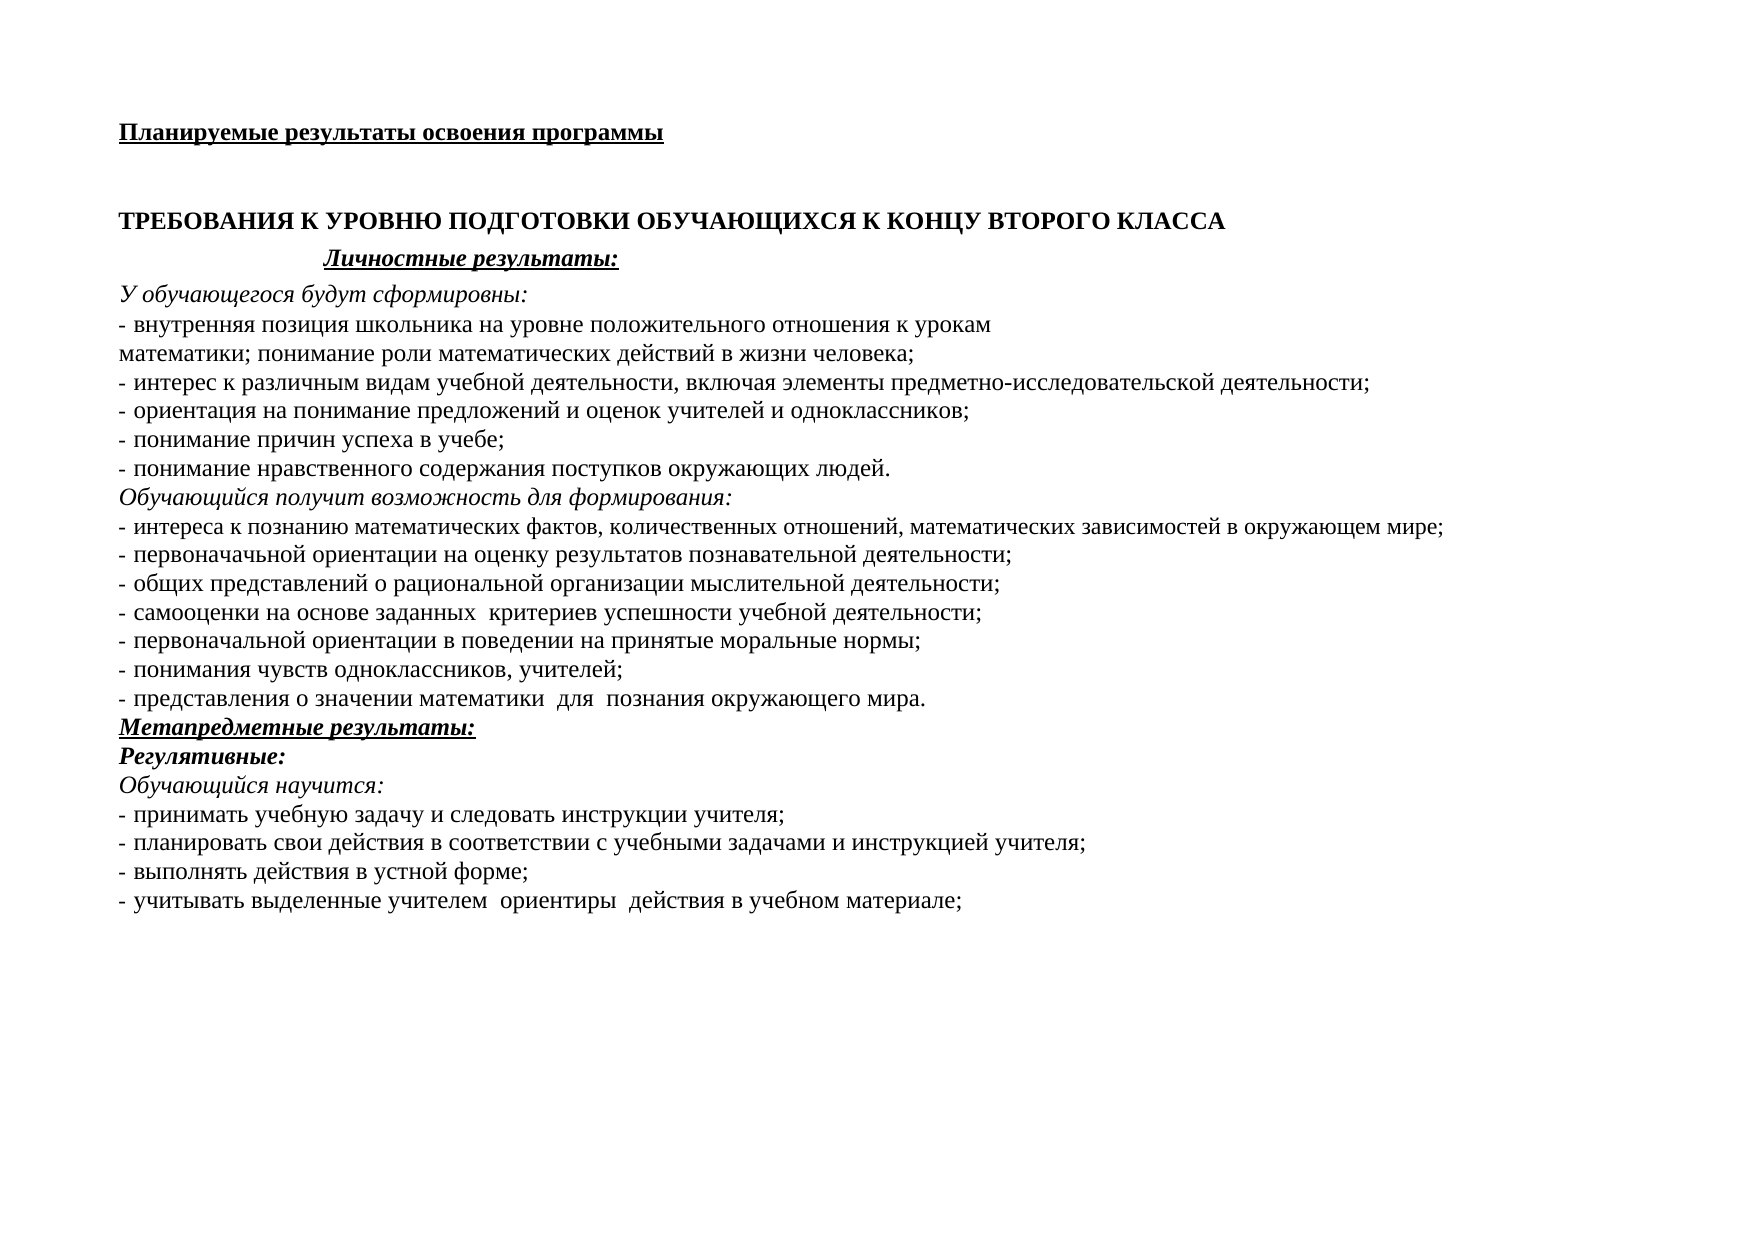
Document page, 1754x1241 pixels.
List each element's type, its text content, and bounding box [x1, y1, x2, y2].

list понимание нравственного содержания поступков окружающих людей. [118, 453, 1604, 482]
text Личностные результаты: [119, 243, 1431, 272]
list понимание причин успеха в учебе; [118, 424, 1604, 453]
list представления о значении математики для познания окружающего мира. [118, 683, 1604, 712]
list учитывать выделенные учителем ориентиры действия в учебном материале; [118, 885, 1604, 914]
list понимания чувств одноклассников, учителей; [118, 654, 1604, 683]
list ориентация на понимание предложений и оценок учителей и одноклассников; [118, 396, 1604, 424]
list первоначачьной ориентации на оценку результатов познавательной деятельности; [118, 539, 1604, 568]
list общих представлений о рациональной организации мыслительной деятельности; [118, 568, 1604, 597]
list первоначальной ориентации в поведении на принятые моральные нормы; [118, 626, 1604, 654]
text Обучающийся получит возможность для формирования: [119, 482, 1604, 511]
text ТРЕБОВАНИЯ К УРОВНЮ ПОДГОТОВКИ ОБУЧАЮЩИХСЯ К КОНЦУ ВТОРОГО КЛАССА [118, 206, 1431, 235]
list принимать учебную задачу и следовать инструкции учителя; [118, 799, 1604, 827]
list планировать свои действия в соответствии с учебными задачами и инструкцией учителя; [118, 827, 1604, 856]
text У обучающегося будут сформировны: [119, 281, 1604, 308]
list интерес к различным видам учебной деятельности, включая элементы предметно-исследовательской деятельности; [118, 367, 1604, 396]
text Регулятивные: [119, 741, 1604, 770]
list интереса к познанию математических фактов, количественных отношений, математических зависимостей в окружающем мире; [118, 512, 1604, 539]
text Планируемые результаты освоения программы [119, 117, 1604, 146]
list самооценки на основе заданных критериев успешности учебной деятельности; [118, 597, 1604, 626]
text Метапредметные результаты: [119, 712, 1604, 741]
list внутренняя позиция школьника на уровне положительного отношения к урокам математики; понимание роли математических действий в жизни человека; [118, 309, 1129, 367]
list выполнять действия в устной форме; [118, 856, 1604, 885]
text Обучающийся научится: [119, 770, 1604, 799]
